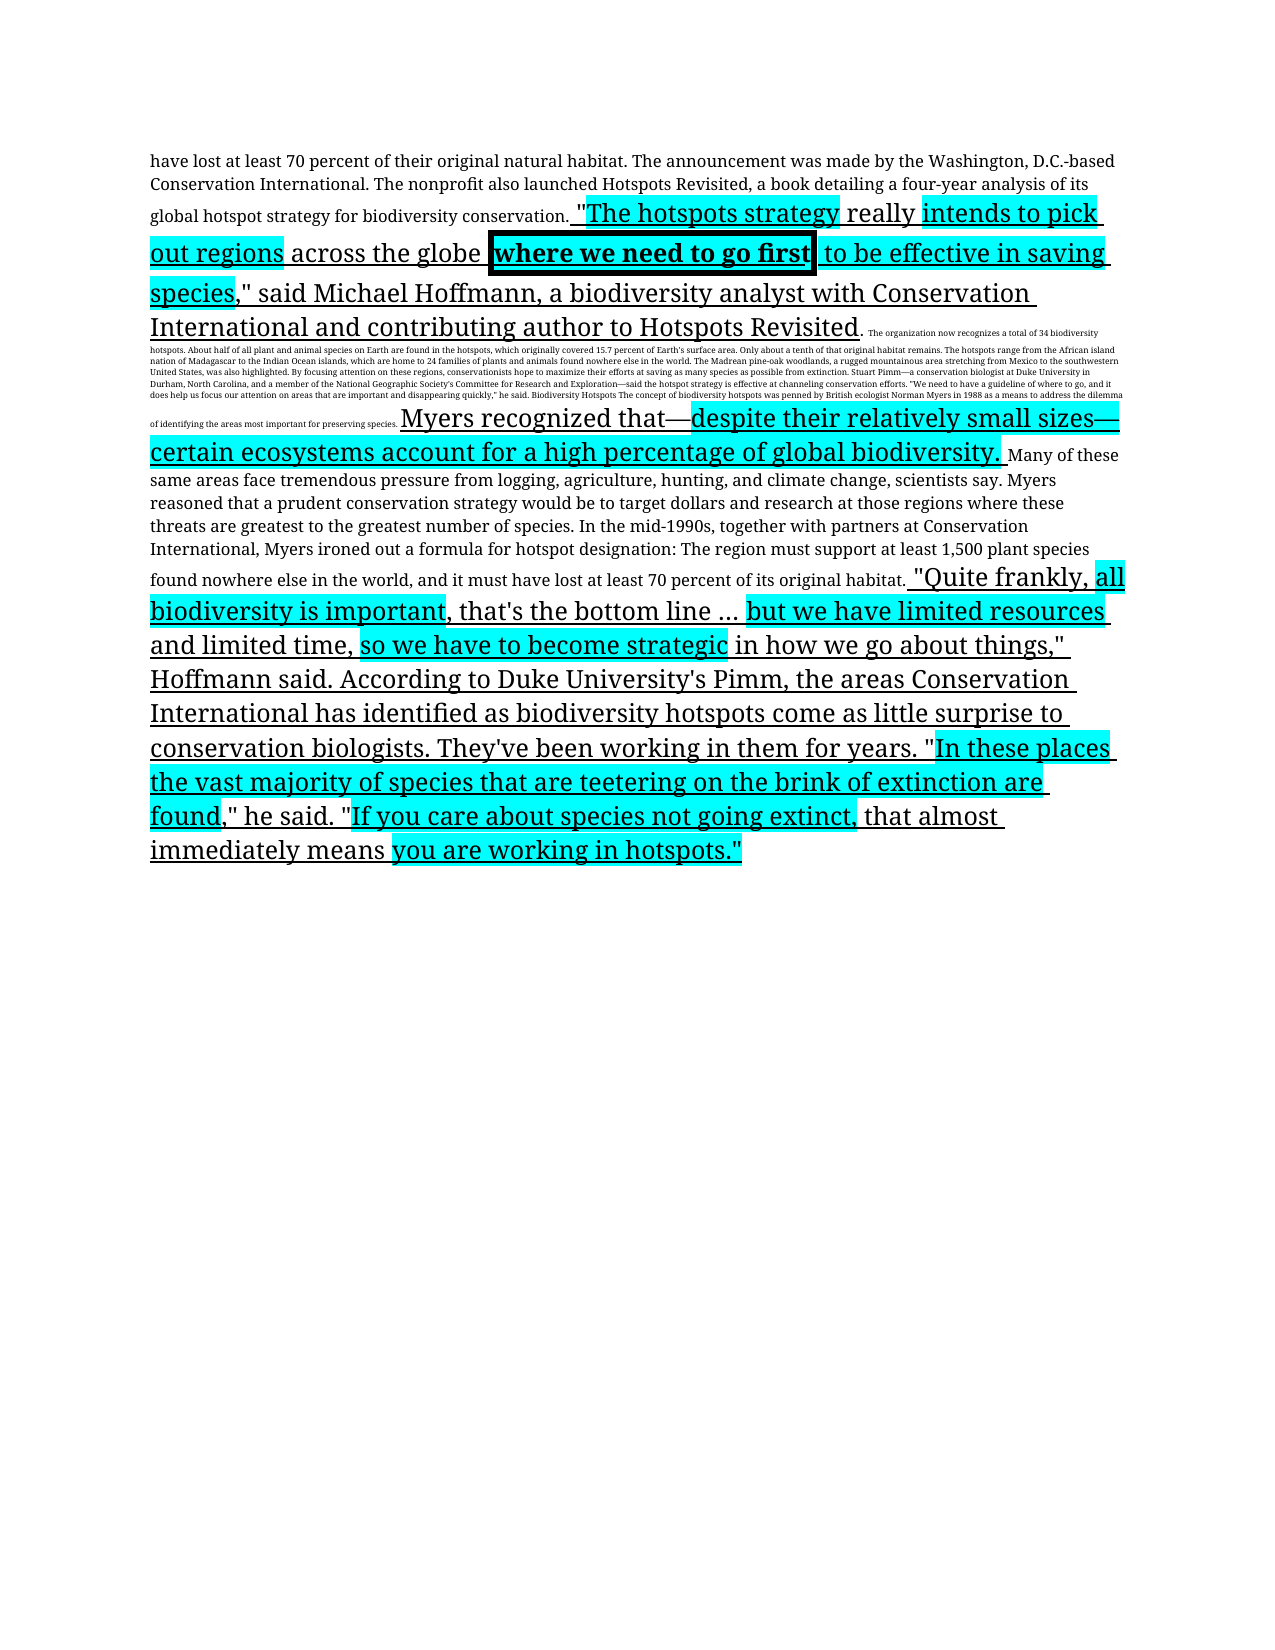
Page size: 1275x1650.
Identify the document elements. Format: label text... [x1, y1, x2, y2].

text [150, 150, 1125, 623]
